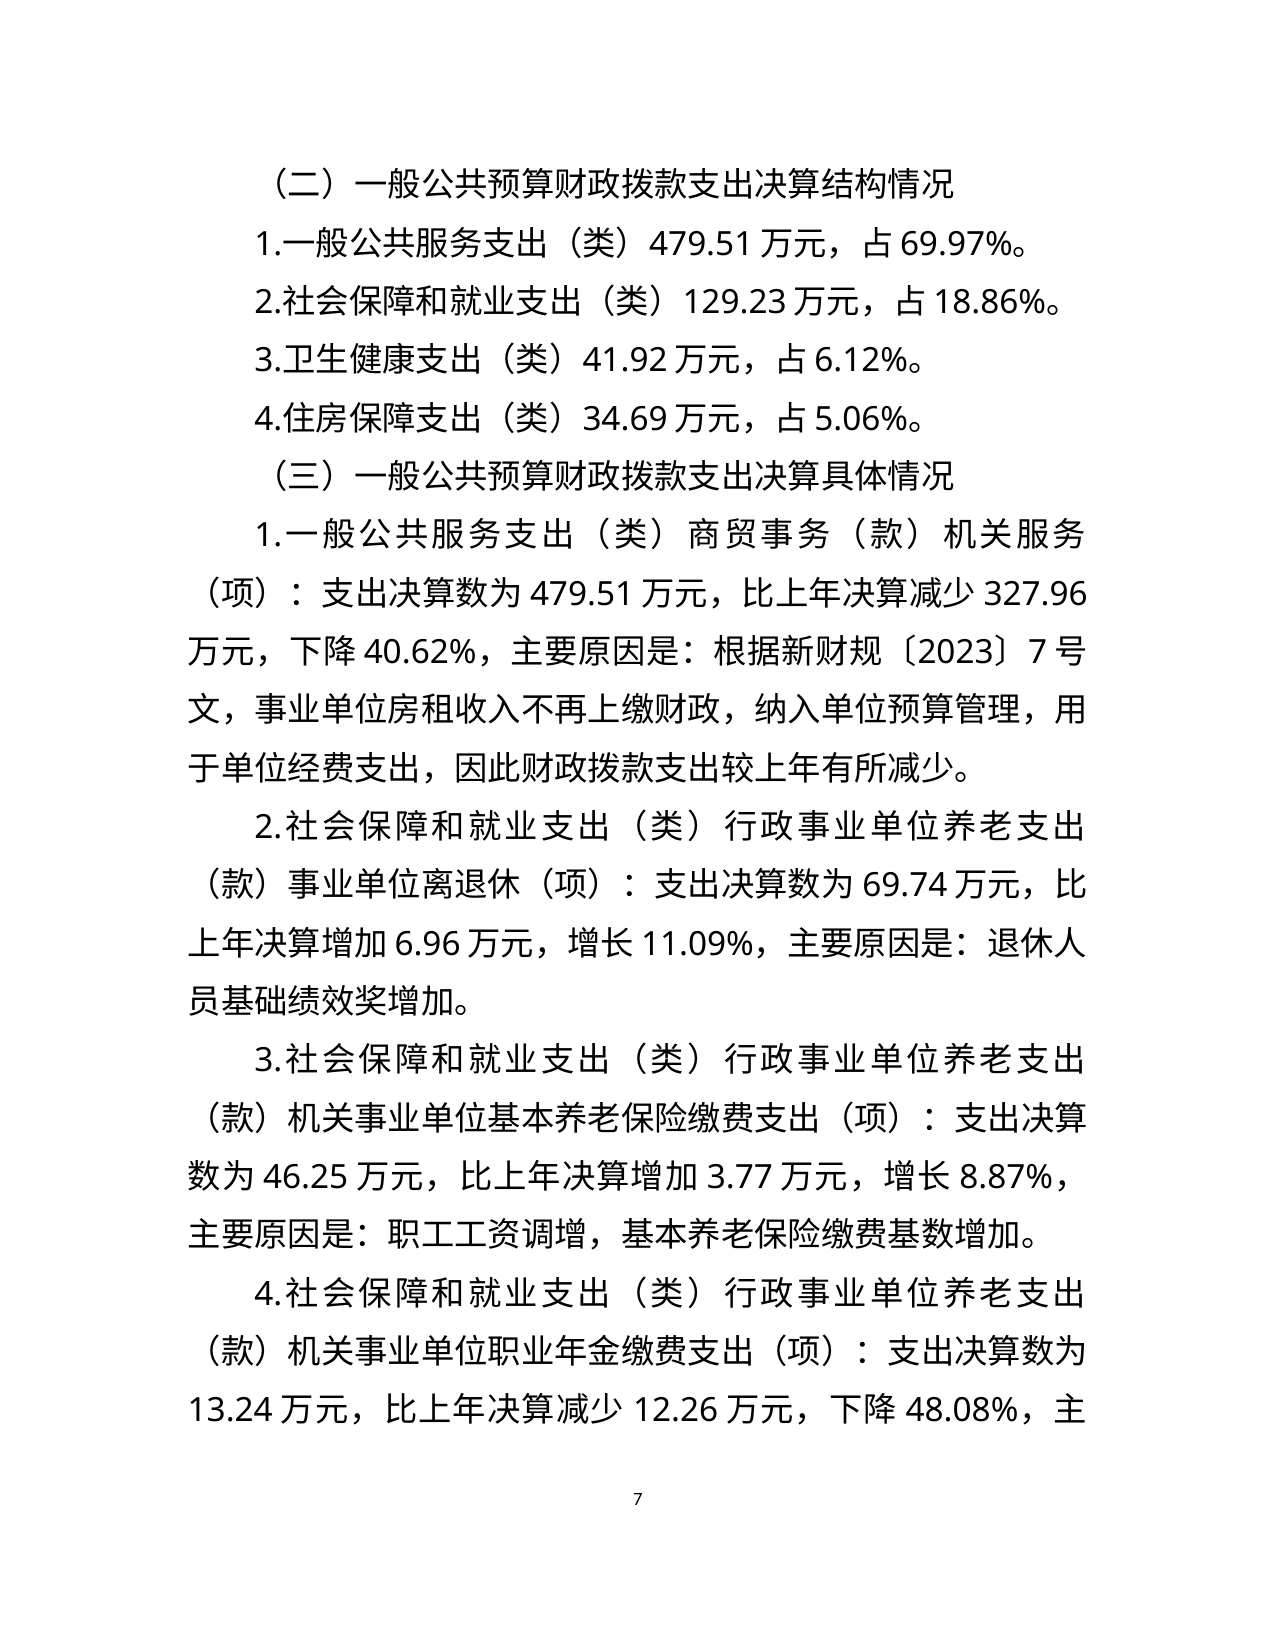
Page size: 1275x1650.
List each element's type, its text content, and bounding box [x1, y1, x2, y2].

text 2.社会保障和就业支出（类）129.23万元，占18.86%。 [187, 267, 1087, 325]
text （二）一般公共预算财政拨款支出决算结构情况 [187, 150, 1087, 208]
text 1.一般公共服务支出（类）479.51万元，占69.97%。 [187, 208, 1087, 267]
text 2.社会保障和就业支出（类）行政事业单位养老支出（款）事业单位离退休（项）：支出决算数为69.74万元，比上年决算增加6.96万元，增长11.09%，主要原因是：退休人员基础绩效奖增加。 [187, 792, 1087, 1025]
text 3.卫生健康支出（类）41.92万元，占6.12%。 [187, 325, 1087, 383]
text （三）一般公共预算财政拨款支出决算具体情况 [187, 442, 1087, 500]
text 4.住房保障支出（类）34.69万元，占5.06%。 [187, 383, 1087, 442]
text 1.一般公共服务支出（类）商贸事务（款）机关服务（项）：支出决算数为479.51万元，比上年决算减少327.96万元，下降40.62%，主要原因是：根据新财规〔2023〕7号文，事业单位房租收入不再上缴财政，纳入单位预算管理，用于单位经费支出，因此财政拨款支出较上年有所减少。 [187, 500, 1087, 792]
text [187, 1258, 1087, 1433]
text 3.社会保障和就业支出（类）行政事业单位养老支出（款）机关事业单位基本养老保险缴费支出（项）：支出决算数为46.25万元，比上年决算增加3.77万元，增长8.87%，主要原因是：职工工资调增，基本养老保险缴费基数增加。 [187, 1025, 1087, 1258]
